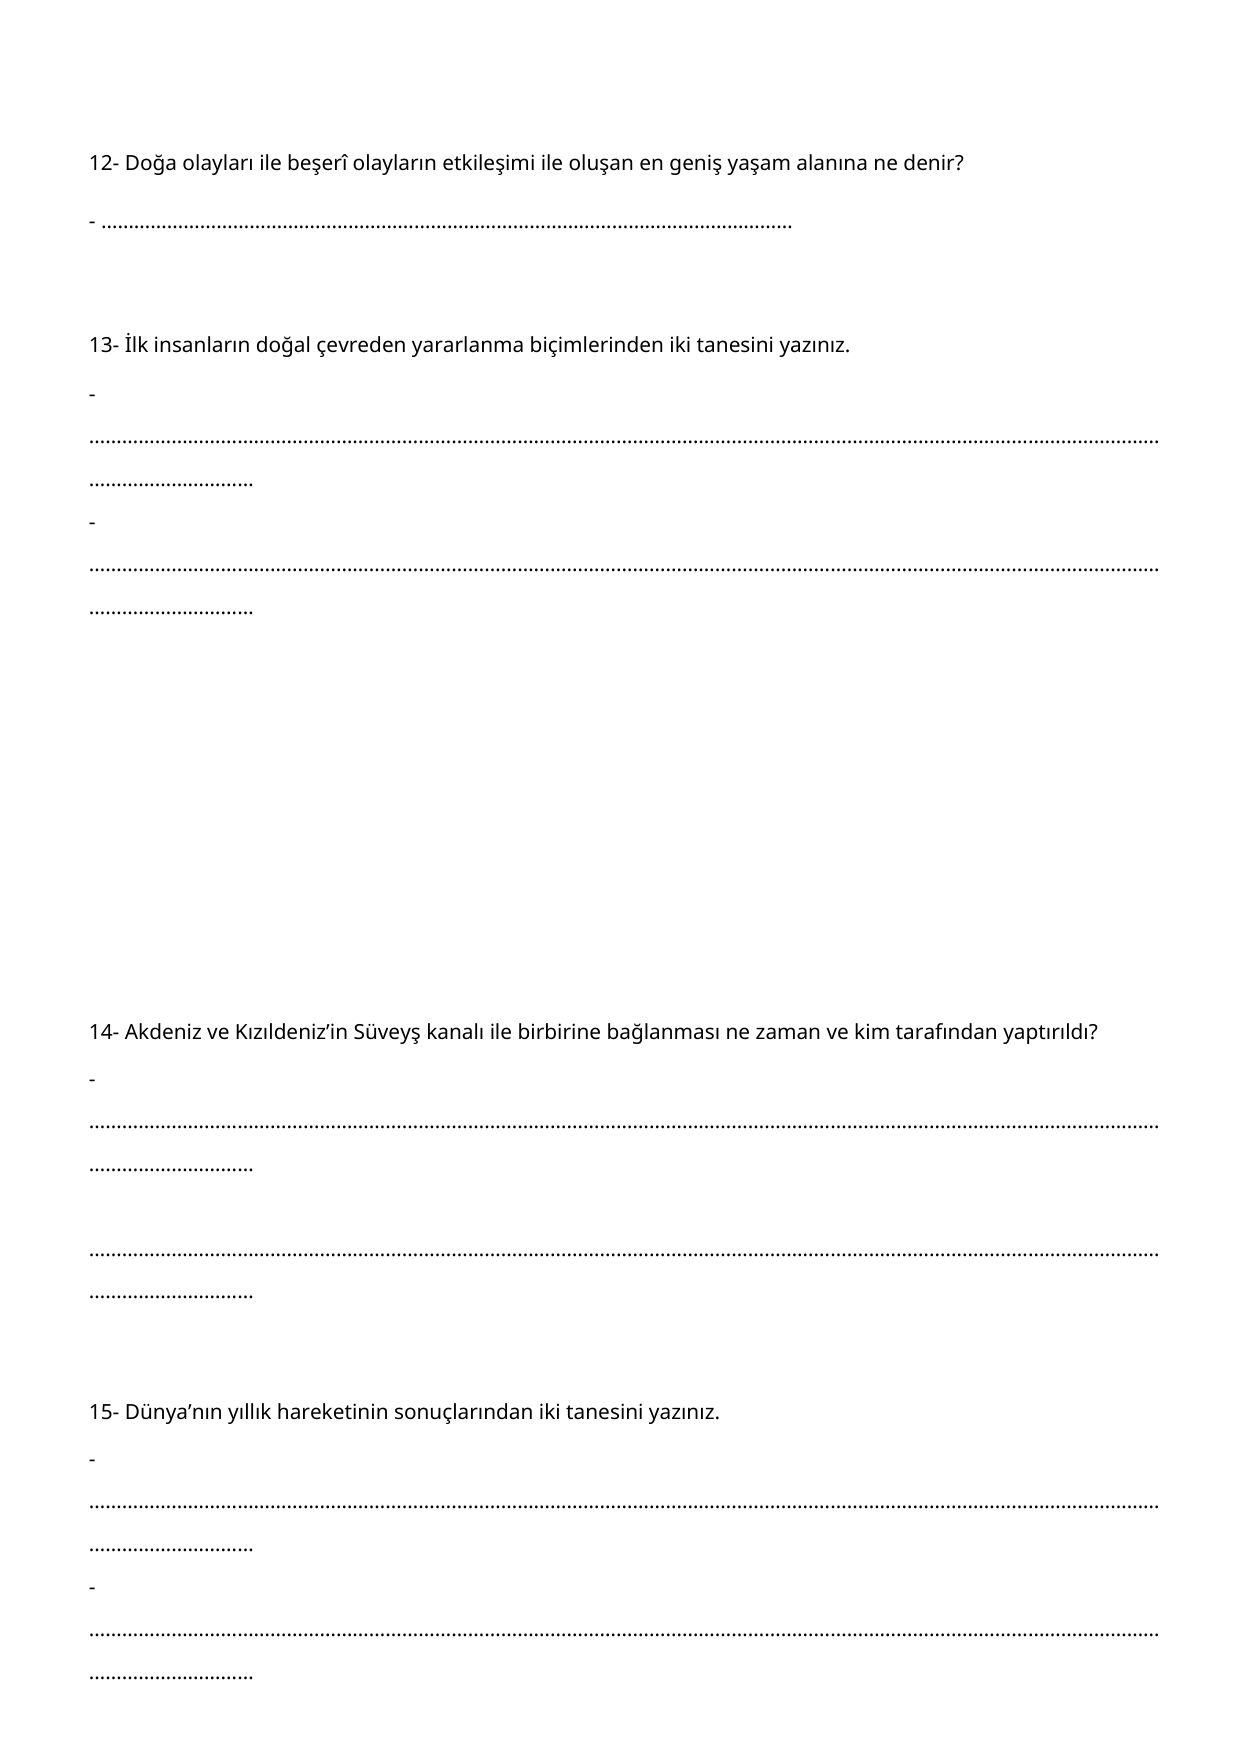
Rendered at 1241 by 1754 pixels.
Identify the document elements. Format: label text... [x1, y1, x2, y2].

text - ……………………………………………………………………………………………………………… [89, 206, 1167, 235]
text 13- İlk insanların doğal çevreden yararlanma biçimlerinden iki tanesini yazınız. [89, 330, 1167, 358]
text - ……………………………………………………………………………………………………………………………………………………………………………………………………… [89, 507, 1167, 620]
text - ……………………………………………………………………………………………………………………………………………………………………………………………………… [89, 379, 1167, 493]
text - ……………………………………………………………………………………………………………………………………………………………………………………………………… [89, 1572, 1167, 1686]
text - ……………………………………………………………………………………………………………………………………………………………………………………………………… [89, 1444, 1167, 1558]
text 14- Akdeniz ve Kızıldeniz’in Süveyş kanalı ile birbirine bağlanması ne zaman ve kim tarafından yaptırıldı? [89, 1017, 1167, 1045]
text - ……………………………………………………………………………………………………………………………………………………………………………………………………… [89, 1064, 1167, 1178]
text 12- Doğa olayları ile beşerî olayların etkileşimi ile oluşan en geniş yaşam alanına ne denir? [89, 148, 1167, 176]
text ……………………………………………………………………………………………………………………………………………………………………………………………………… [89, 1192, 1167, 1305]
text 15- Dünya’nın yıllık hareketinin sonuçlarından iki tanesini yazınız. [89, 1397, 1167, 1425]
